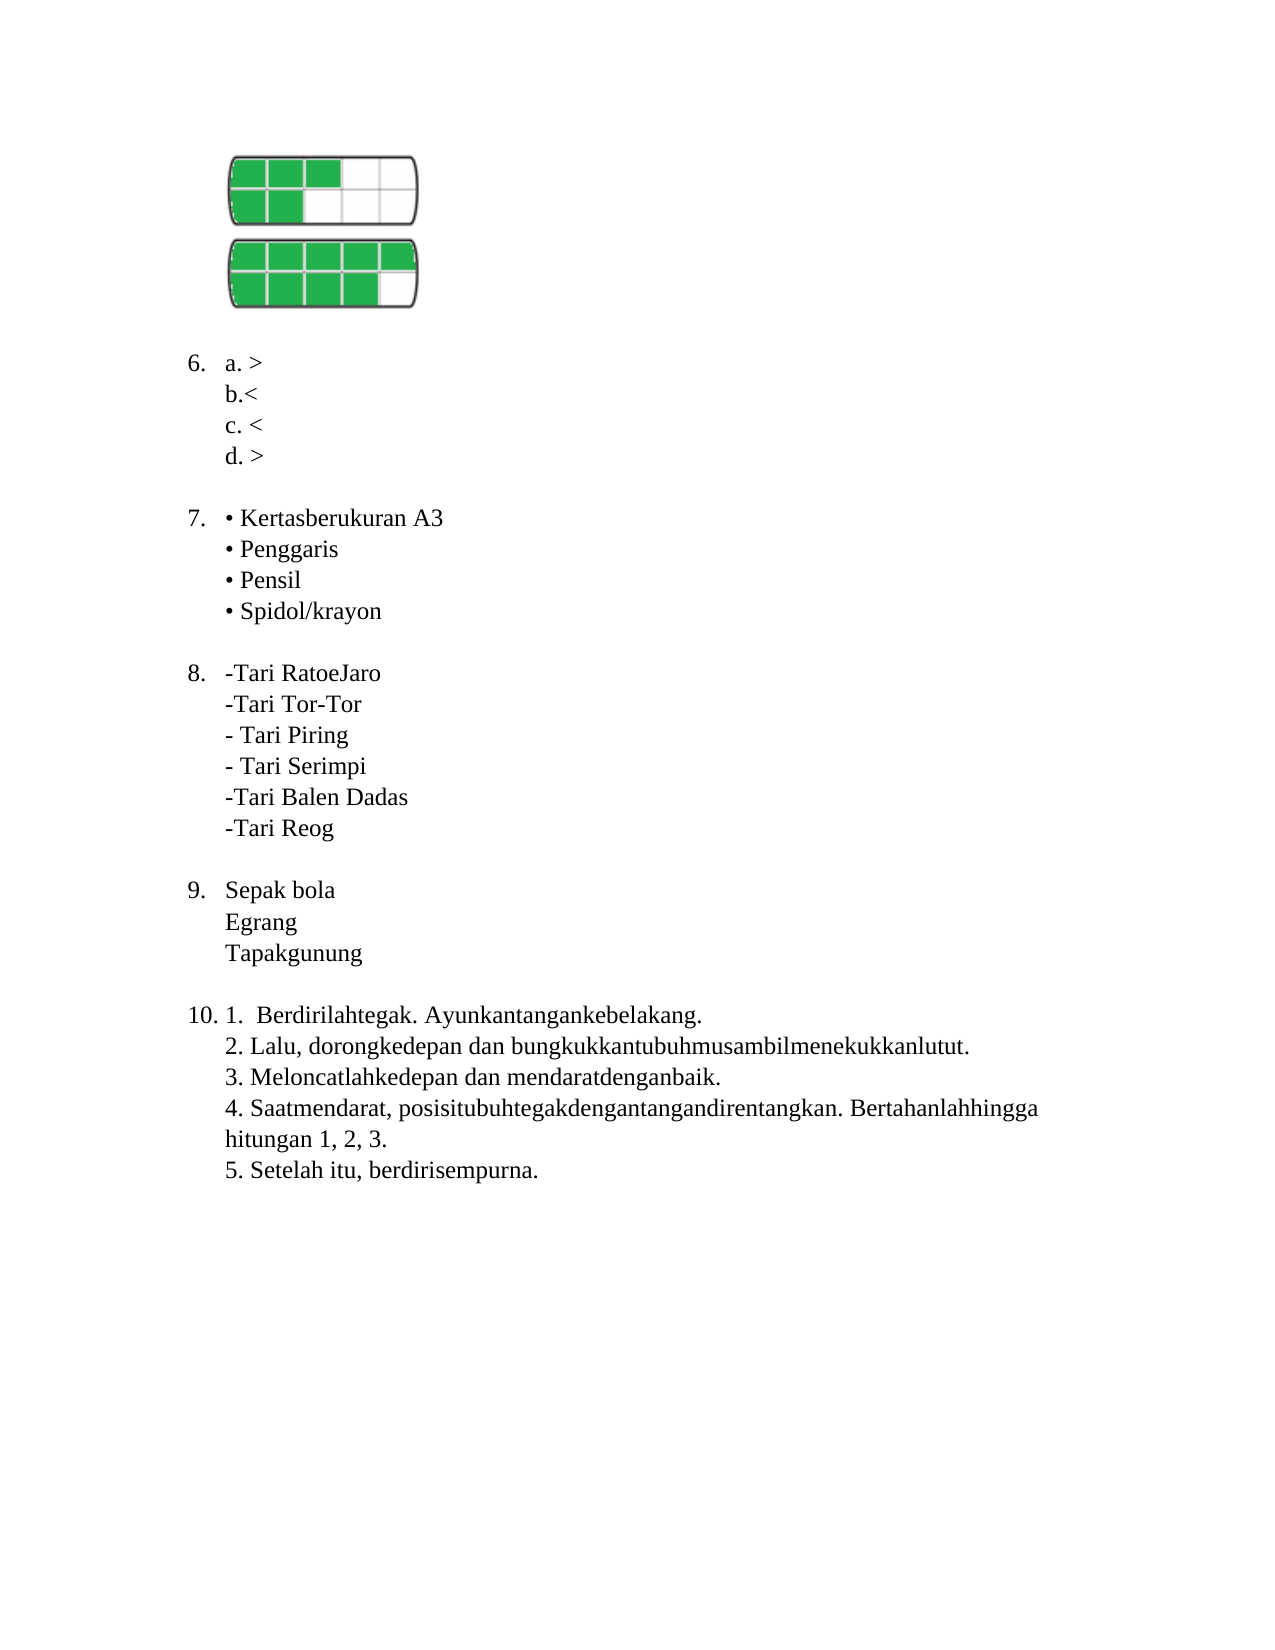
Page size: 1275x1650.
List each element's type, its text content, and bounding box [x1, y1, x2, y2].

list • Pensil [225, 565, 1125, 594]
picture [225, 150, 422, 231]
list d. > [225, 441, 1125, 470]
list • Penggaris [225, 534, 1125, 563]
list 5. Setelah itu, berdirisempurna. [225, 1155, 1125, 1184]
list Tapakgunung [225, 938, 1125, 966]
list b.< [225, 379, 1125, 408]
list 4. Saatmendarat, posisitubuhtegakdengantangandirentangkan. Bertahanlahhingga [225, 1093, 1125, 1122]
list - Tari Serimpi [225, 751, 1125, 780]
list 2. Lalu, dorongkedepan dan bungkukkantubuhmusambilmenekukkanlutut. [225, 1031, 1125, 1059]
list • Kertasberukuran A3 [187, 503, 1125, 532]
list - Tari Piring [225, 720, 1125, 749]
picture [225, 232, 422, 315]
list -Tari Balen Dadas [225, 782, 1125, 811]
list 3. Meloncatlahkedepan dan mendaratdenganbaik. [225, 1062, 1125, 1091]
list 1. Berdirilahtegak. Ayunkantangankebelakang. [187, 1000, 1125, 1028]
list -Tari Tor-Tor [225, 689, 1125, 718]
list -Tari Reog [225, 813, 1125, 842]
list -Tari RatoeJaro [187, 658, 1125, 687]
list hitungan 1, 2, 3. [225, 1124, 1125, 1153]
list • Spidol/krayon [225, 596, 1125, 625]
list Sepak bola [187, 876, 1125, 904]
list c. < [225, 410, 1125, 439]
list a. > [187, 348, 1125, 377]
list Egrang [225, 907, 1125, 935]
